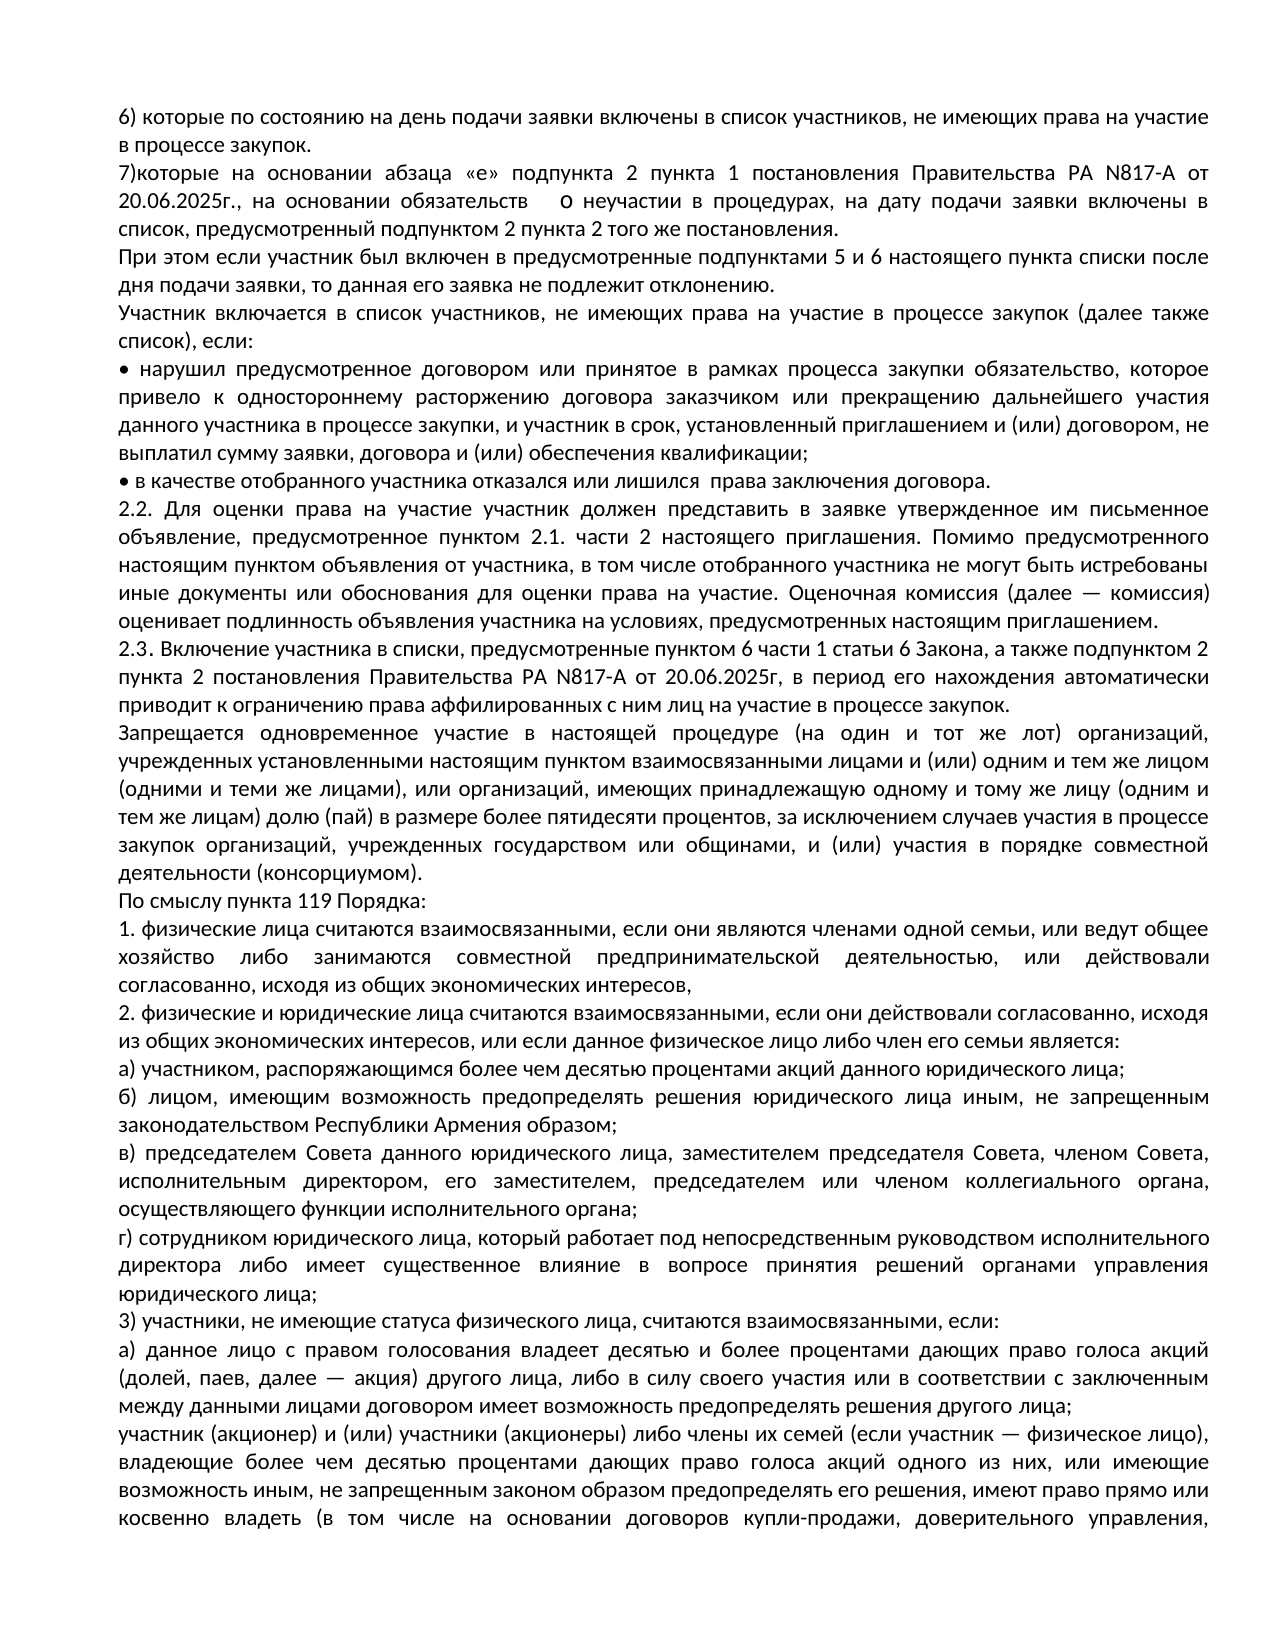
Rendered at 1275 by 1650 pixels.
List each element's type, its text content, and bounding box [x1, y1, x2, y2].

text б) лицом, имеющим возможность предопределять решения юридического лица иным, не запрещенным законодательством Республики Армения образом; [118, 1082, 1211, 1138]
text 2.3․ Включение участника в списки, предусмотренные пунктом 6 части 1 статьи 6 Закона, а также подпунктом 2 пункта 2 постановления Правительства РА N817-А от 20.06.2025г, в период его нахождения автоматически приводит к ограничению права аффилированных с ним лиц на участие в процессе закупок. [118, 634, 1211, 718]
text 2.2. Для оценки права на участие участник должен представить в заявке утвержденное им письменное объявление, предусмотренное пунктом 2.1. части 2 настоящего приглашения. Помимо предусмотренного настоящим пунктом объявления от участника, в том числе отобранного участника не могут быть истребованы иные документы или обоснования для оценки права на участие. Оценочная комиссия (далее — комиссия) оценивает подлинность объявления участника на условиях, предусмотренных настоящим приглашением. [118, 494, 1211, 634]
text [118, 1419, 1211, 1531]
text 2. физические и юридические лица считаются взаимосвязанными, если они действовали согласованно, исходя из общих экономических интересов, или если данное физическое лицо либо член его семьи является: [118, 998, 1211, 1054]
text в) председателем Совета данного юридического лица, заместителем председателя Совета, членом Совета, исполнительным директором, его заместителем, председателем или членом коллегиального органа, осуществляющего функции исполнительного органа; [118, 1138, 1211, 1223]
text 1. физические лица считаются взаимосвязанными, если они являются членами одной семьи, или ведут общее хозяйство либо занимаются совместной предпринимательской деятельностью, или действовали согласованно, исходя из общих экономических интересов, [118, 914, 1211, 998]
text 6) которые по состоянию на день подачи заявки включены в список участников, не имеющих права на участие в процессе закупок. [118, 102, 1211, 158]
text 7)которые на основании абзаца «е» подпункта 2 пункта 1 постановления Правительства РА N817-А от 20.06.2025г., на основании обязательств օ неучастии в процедурах, на дату подачи заявки включены в список, предусмотренный подпунктом 2 пункта 2 того же постановления. [118, 158, 1211, 242]
text По смыслу пункта 119 Порядка: [118, 886, 1211, 914]
text Участник включается в список участников, не имеющих права на участие в процессе закупок (далее также список), если: [118, 298, 1211, 354]
text 3) участники, не имеющие статуса физического лица, считаются взаимосвязанными, если: [118, 1307, 1211, 1335]
text • в качестве отобранного участника отказался или лишился права заключения договора. [118, 466, 1211, 494]
text а) данное лицо с правом голосования владеет десятью и более процентами дающих право голоса акций (долей, паев, далее — акция) другого лица, либо в силу своего участия или в соответствии с заключенным между данными лицами договором имеет возможность предопределять решения другого лица; [118, 1335, 1211, 1419]
text г) сотрудником юридического лица, который работает под непосредственным руководством исполнительного директора либо имеет существенное влияние в вопросе принятия решений органами управления юридического лица; [118, 1223, 1211, 1307]
text а) участником, распоряжающимся более чем десятью процентами акций данного юридического лица; [118, 1054, 1211, 1082]
text При этом если участник был включен в предусмотренные подпунктами 5 и 6 настоящего пункта списки после дня подачи заявки, то данная его заявка не подлежит отклонению. [118, 242, 1211, 298]
text Запрещается одновременное участие в настоящей процедуре (на один и тот же лот) организаций, учрежденных установленными настоящим пунктом взаимосвязанными лицами и (или) одним и тем же лицом (одними и теми же лицами), или организаций, имеющих принадлежащую одному и тому же лицу (одним и тем же лицам) долю (пай) в размере более пятидесяти процентов, за исключением случаев участия в процессе закупок организаций, учрежденных государством или общинами, и (или) участия в порядке совместной деятельности (консорциумом). [118, 718, 1211, 886]
text • нарушил предусмотренное договором или принятое в рамках процесса закупки обязательство, которое привело к одностороннему расторжению договора заказчиком или прекращению дальнейшего участия данного участника в процессе закупки, и участник в срок, установленный приглашением и (или) договором, не выплатил сумму заявки, договора и (или) обеспечения квалификации; [118, 354, 1211, 466]
